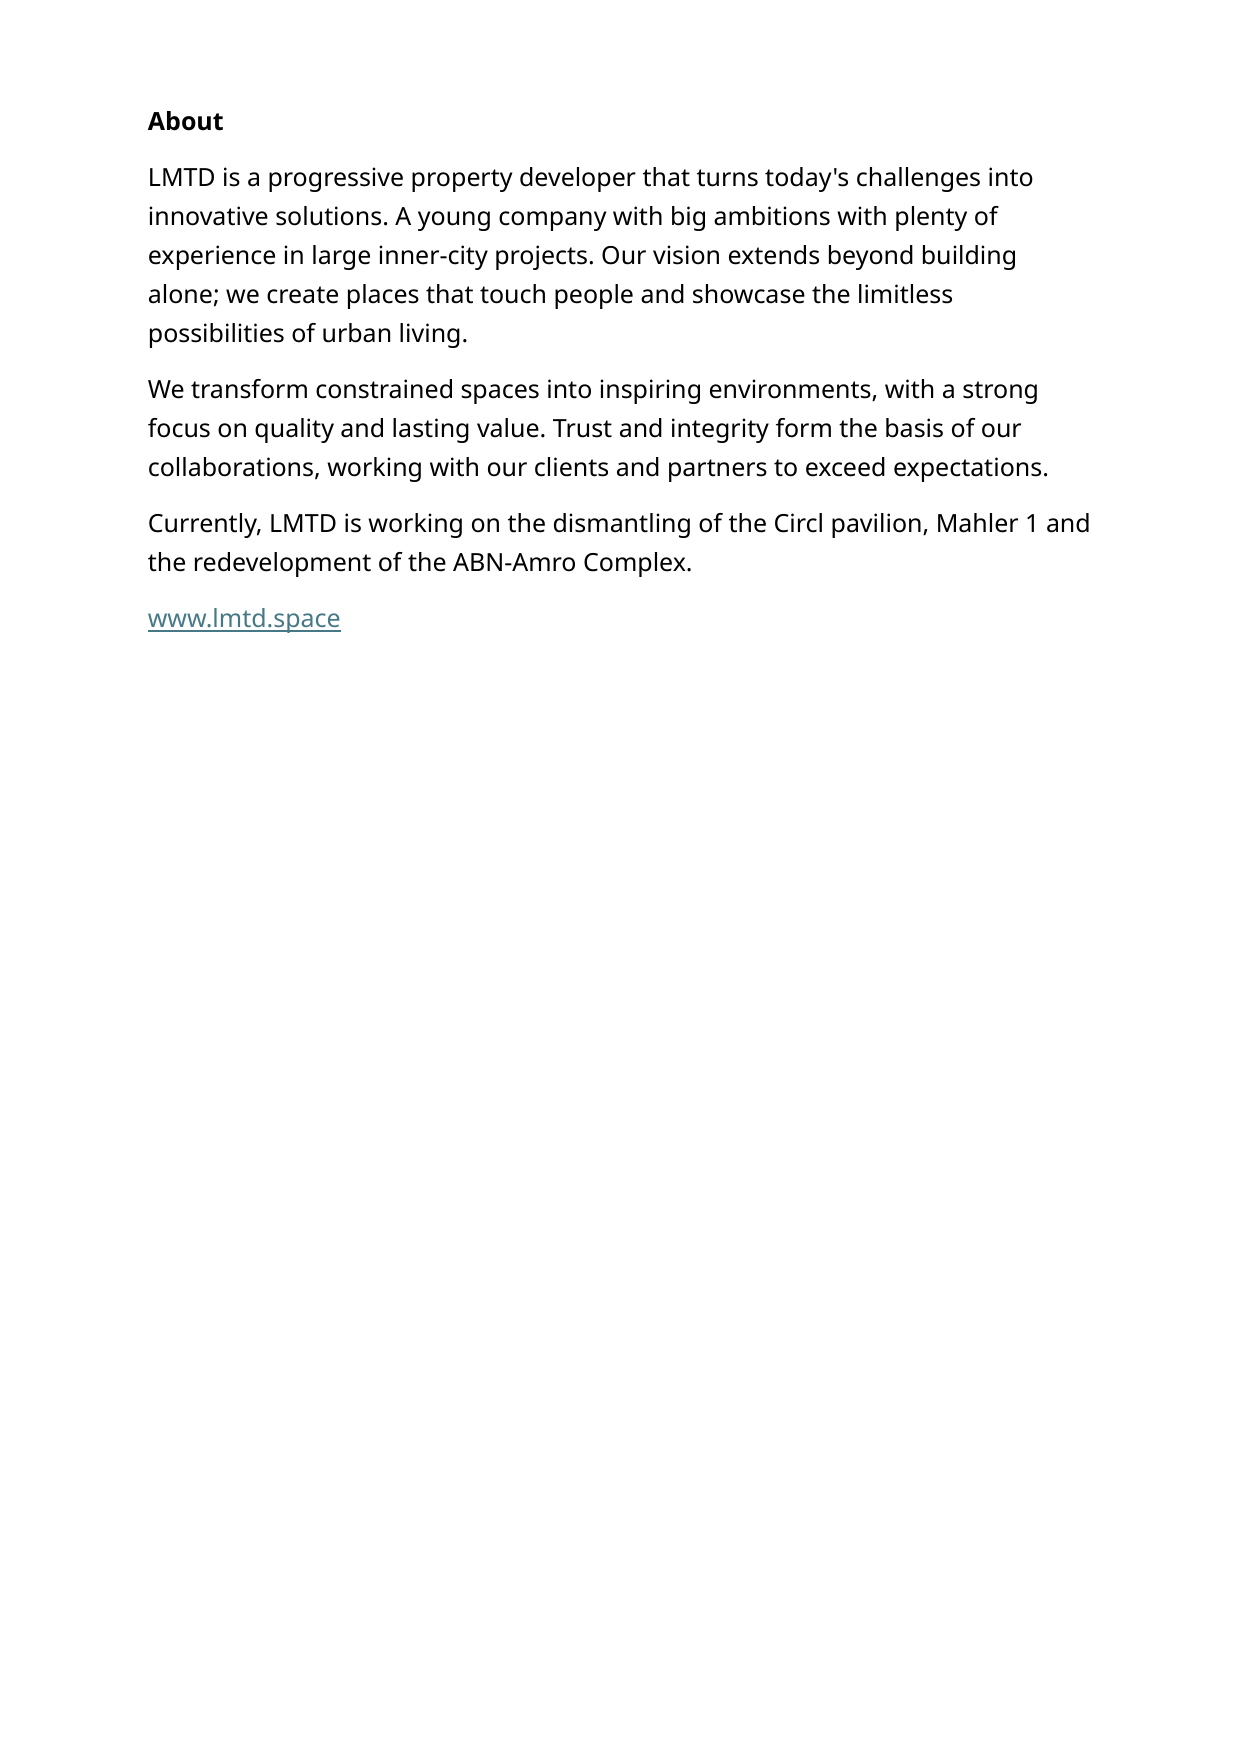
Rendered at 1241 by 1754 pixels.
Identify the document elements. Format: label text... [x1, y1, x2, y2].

text We transform constrained spaces into inspiring environments, with a strong focus on quality and lasting value. Trust and integrity form the basis of our collaborations, working with our clients and partners to exceed expectations. [148, 372, 1093, 484]
text About [148, 103, 1093, 137]
text LMTD is a progressive property developer that turns today's challenges into innovative solutions. A young company with big ambitions with plenty of experience in large inner-city projects. Our vision extends beyond building alone; we create places that touch people and showcase the limitless possibilities of urban living. [148, 159, 1093, 350]
text Currently, LMTD is working on the dismantling of the Circl pavilion, Mahler 1 and the redevelopment of the ABN-Amro Complex. [148, 506, 1093, 579]
text www.lmtd.space [148, 601, 1093, 635]
